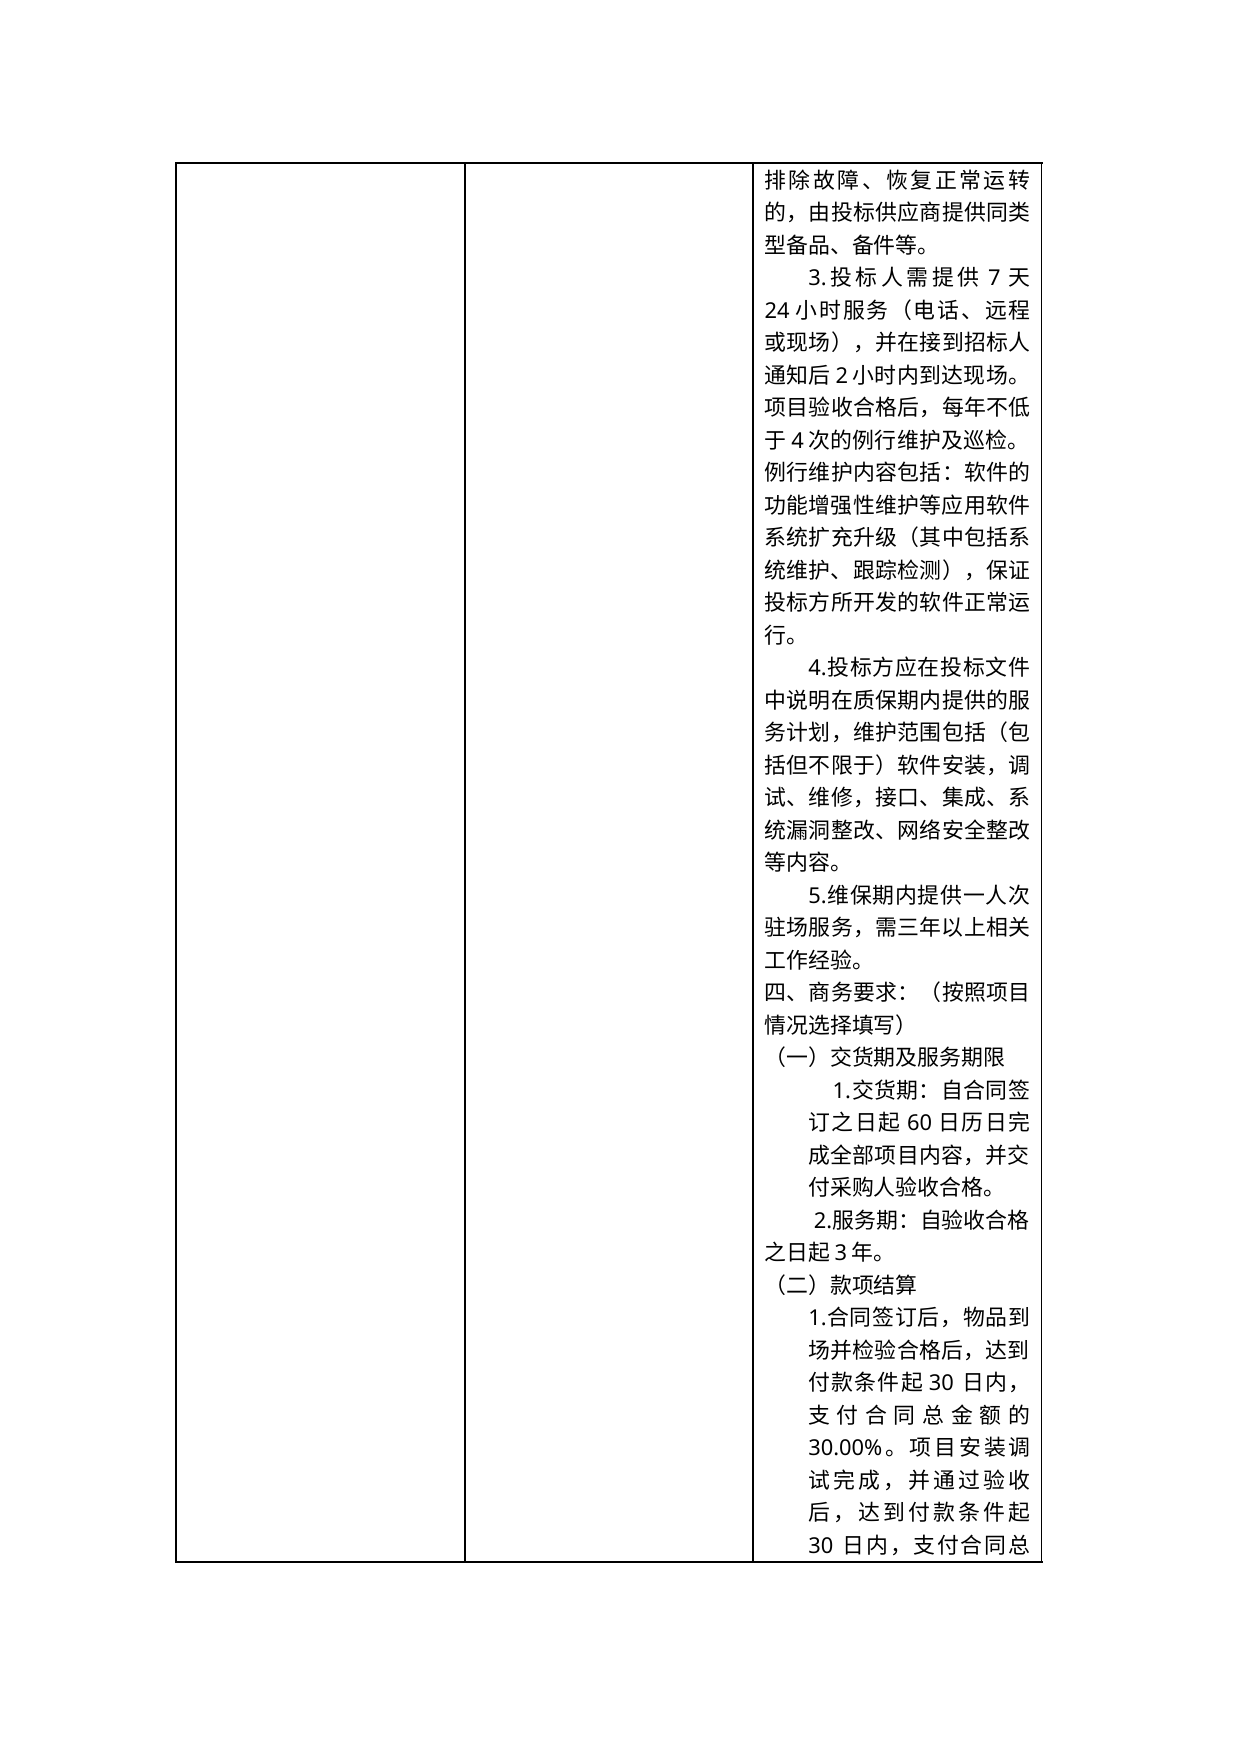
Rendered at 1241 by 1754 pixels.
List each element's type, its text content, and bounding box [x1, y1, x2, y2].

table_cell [754, 164, 1041, 1561]
table_cell ▲ [466, 164, 752, 1561]
table_cell 1 [177, 164, 464, 1561]
